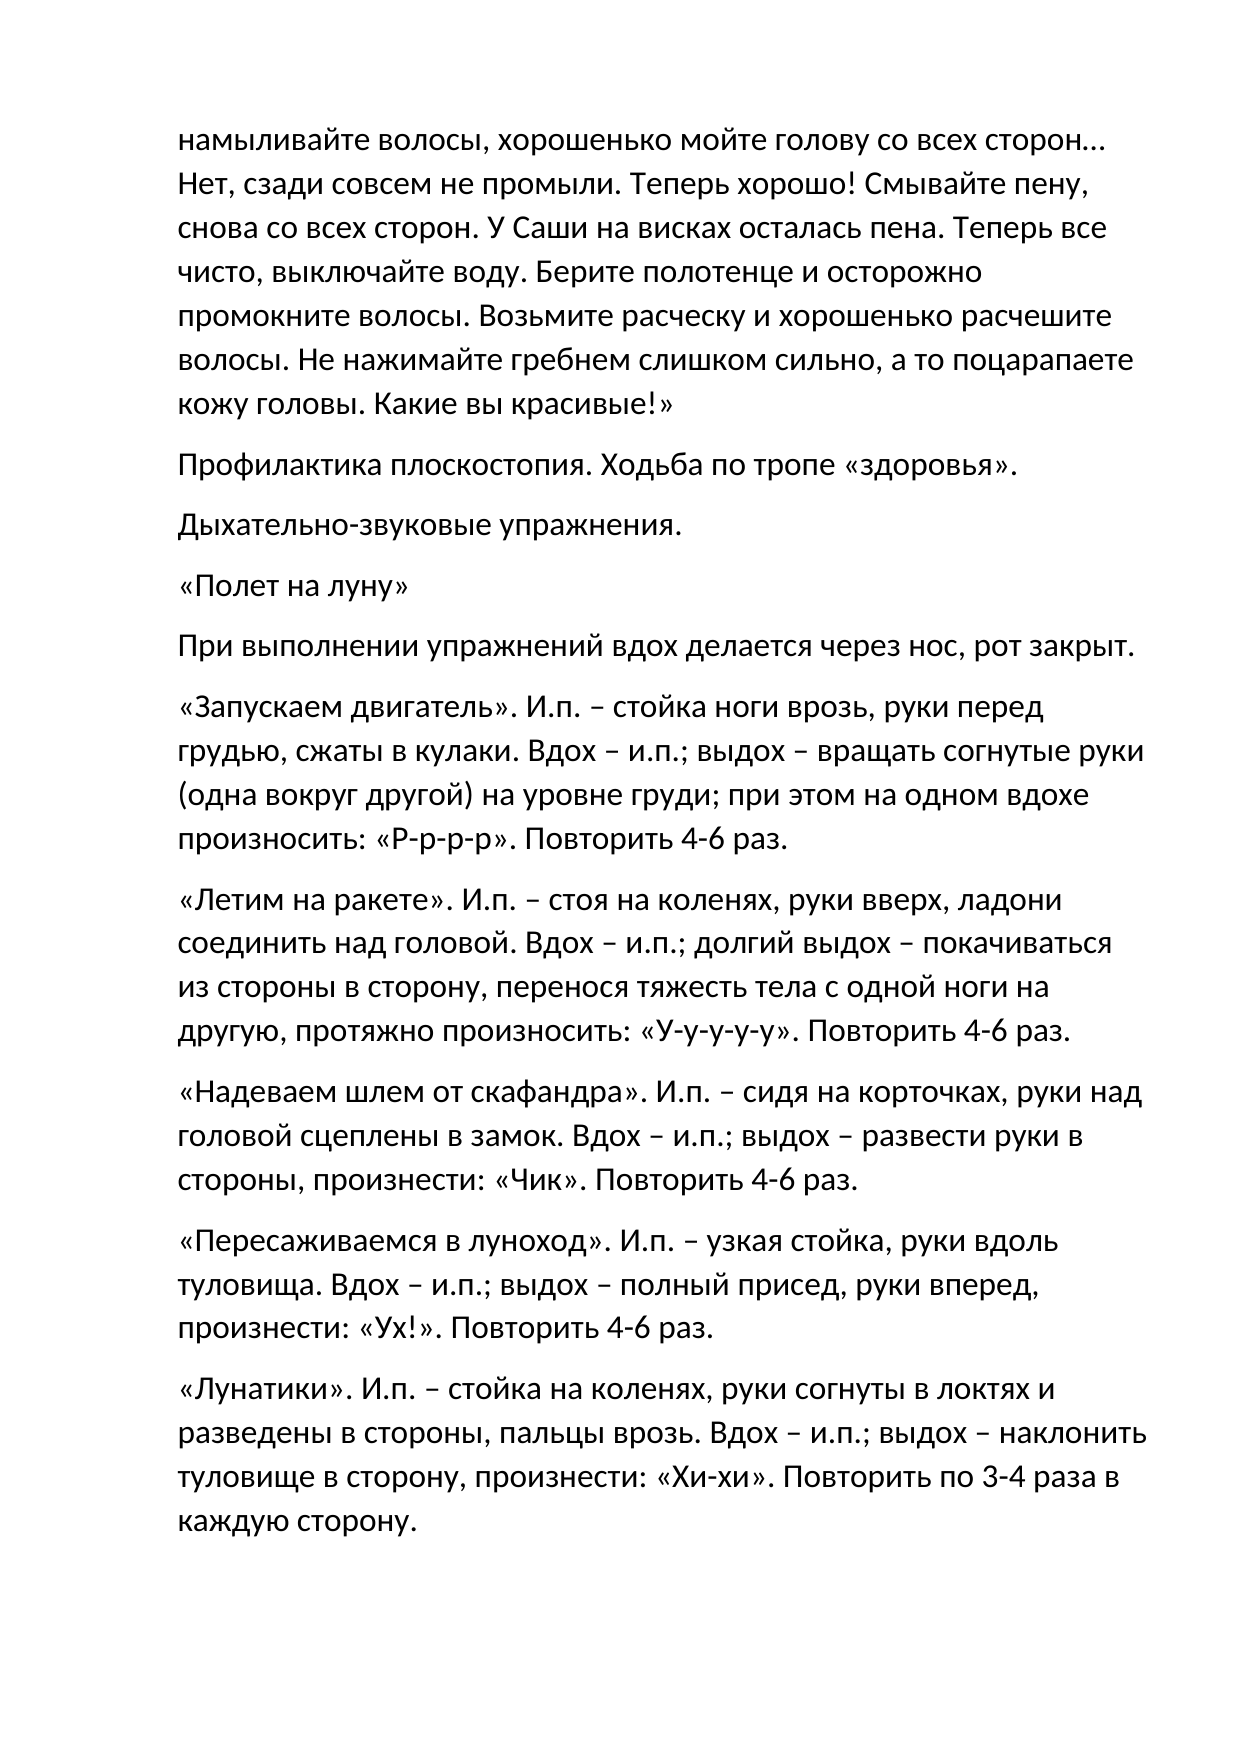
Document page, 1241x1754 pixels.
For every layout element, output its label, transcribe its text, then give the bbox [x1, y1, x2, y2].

text Профилактика плоскостопия. Ходьба по тропе «здоровья». [177, 442, 1152, 483]
text «Запускаем двигатель». И.п. – стойка ноги врозь, руки перед грудью, сжаты в кулаки. Вдох – и.п.; выдох – вращать согнутые руки (одна вокруг другой) на уровне груди; при этом на одном вдохе произносить: «Р-р-р-р». Повторить 4-6 раз. [177, 685, 1152, 858]
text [177, 118, 1152, 423]
text Дыхательно-звуковые упражнения. [177, 503, 1152, 544]
text «Пересаживаемся в луноход». И.п. – узкая стойка, руки вдоль туловища. Вдох – и.п.; выдох – полный присед, руки вперед, произнести: «Ух!». Повторить 4-6 раз. [177, 1218, 1152, 1347]
text «Полет на луну» [177, 564, 1152, 604]
text При выполнении упражнений вдох делается через нос, рот закрыт. [177, 624, 1152, 665]
text «Надеваем шлем от скафандра». И.п. – сидя на корточках, руки над головой сцеплены в замок. Вдох – и.п.; выдох – развести руки в стороны, произнести: «Чик». Повторить 4-6 раз. [177, 1070, 1152, 1199]
text «Лунатики». И.п. – стойка на коленях, руки согнуты в локтях и разведены в стороны, пальцы врозь. Вдох – и.п.; выдох – наклонить туловище в сторону, произнести: «Хи-хи». Повторить по 3-4 раза в каждую сторону. [177, 1367, 1152, 1540]
text «Летим на ракете». И.п. – стоя на коленях, руки вверх, ладони соединить над головой. Вдох – и.п.; долгий выдох – покачиваться из стороны в сторону, перенося тяжесть тела с одной ноги на другую, протяжно произносить: «У-у-у-у-у». Повторить 4-6 раз. [177, 877, 1152, 1050]
